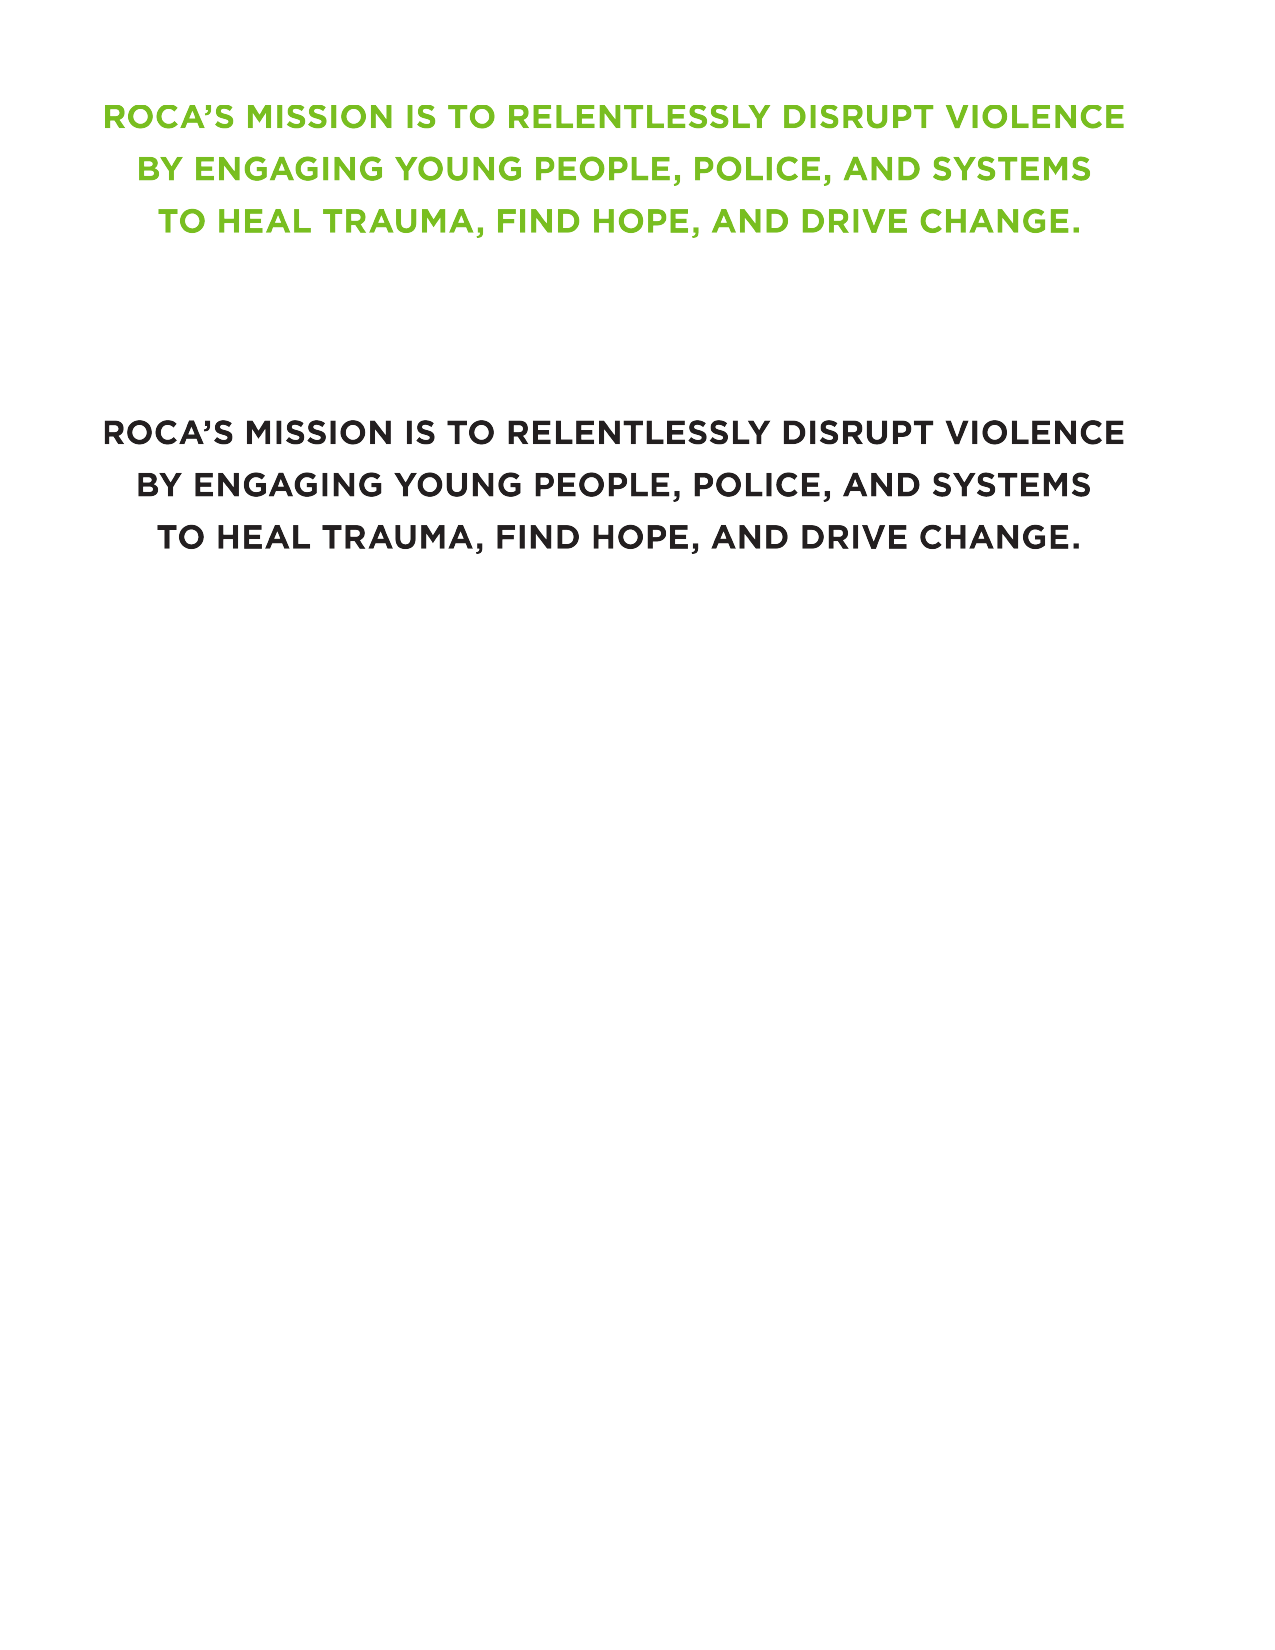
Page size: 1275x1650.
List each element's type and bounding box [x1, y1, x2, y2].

picture [105, 105, 1124, 238]
picture [104, 420, 1124, 554]
